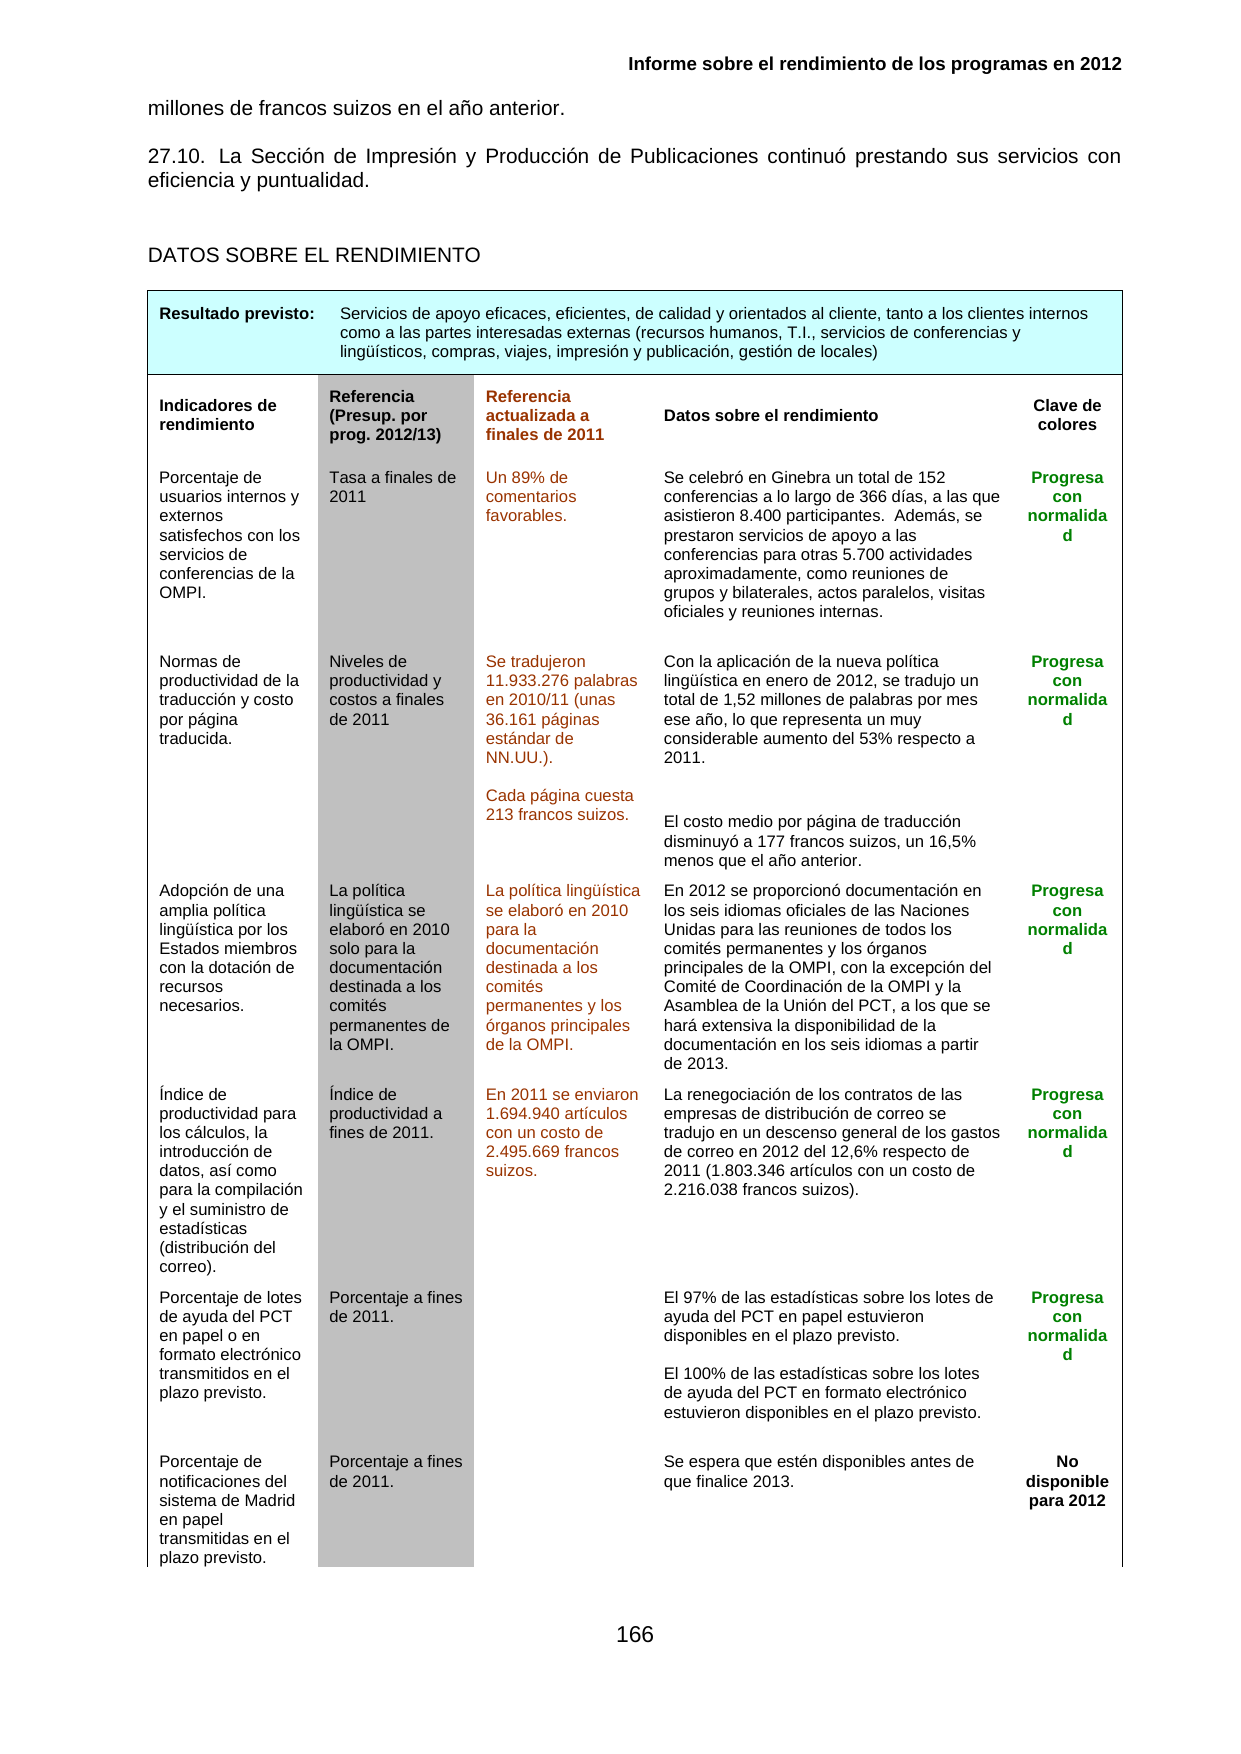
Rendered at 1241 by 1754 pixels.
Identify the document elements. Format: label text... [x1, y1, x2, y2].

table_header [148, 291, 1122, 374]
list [148, 96, 1122, 120]
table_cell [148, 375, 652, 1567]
list La Sección de Impresión y Producción de Publicaciones continuó prestando sus servicios con eficiencia y puntualidad. [148, 144, 1122, 192]
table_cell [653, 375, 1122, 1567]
text DATOS SOBRE EL RENDIMIENTO [148, 242, 1122, 266]
